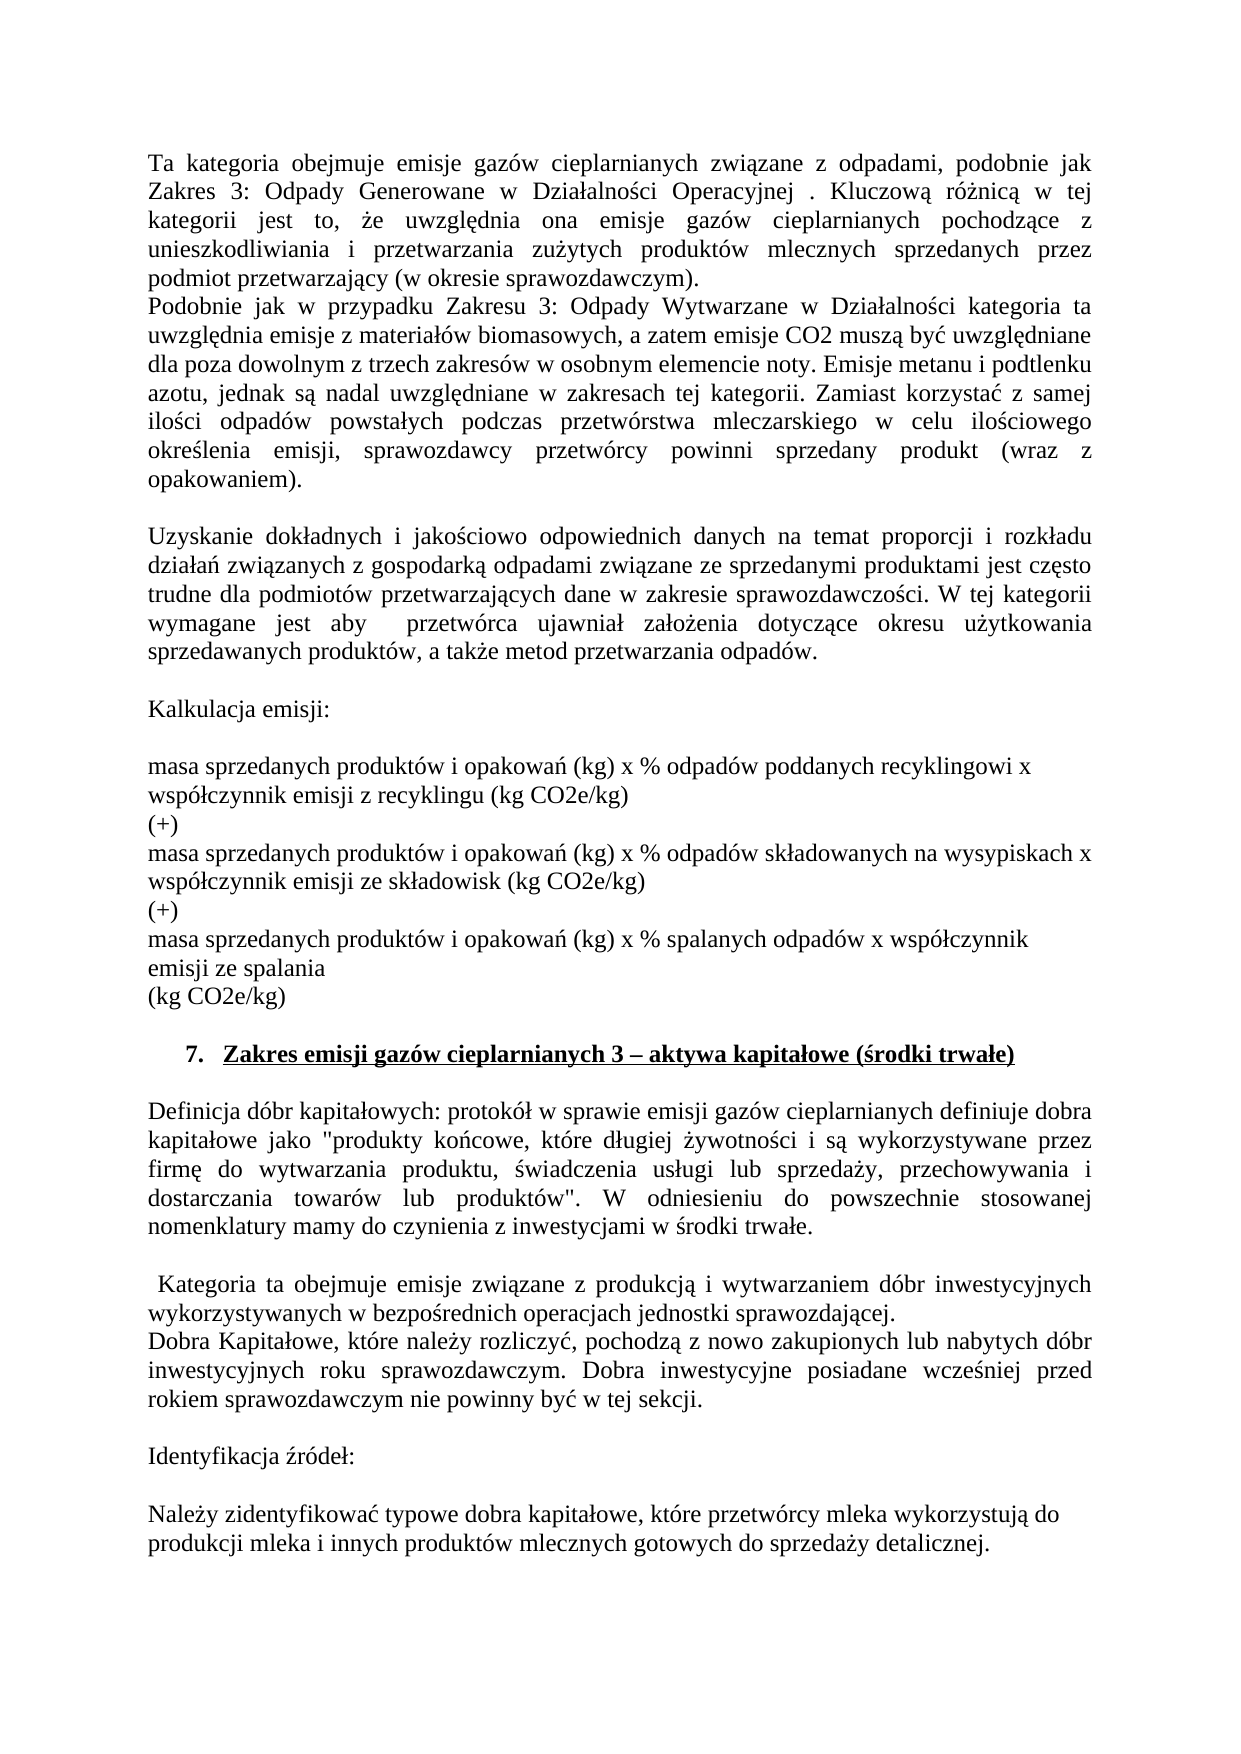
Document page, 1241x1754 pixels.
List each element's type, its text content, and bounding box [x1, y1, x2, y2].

text (kg CO2e/kg) [148, 981, 1093, 1010]
text Kategoria ta obejmuje emisje związane z produkcją i wytwarzaniem dóbr inwestycyjnych wykorzystywanych w bezpośrednich operacjach jednostki sprawozdającej. [148, 1269, 1093, 1326]
text Podobnie jak w przypadku Zakresu 3: Odpady Wytwarzane w Działalności kategoria ta uwzględnia emisje z materiałów biomasowych, a zatem emisje CO2 muszą być uwzględniane dla poza dowolnym z trzech zakresów w osobnym elemencie noty. Emisje metanu i podtlenku azotu, jednak są nadal uwzględniane w zakresach tej kategorii. Zamiast korzystać z samej ilości odpadów powstałych podczas przetwórstwa mleczarskiego w celu ilościowego określenia emisji, sprawozdawcy przetwórcy powinni sprzedany produkt (wraz z opakowaniem). [148, 291, 1093, 493]
text masa sprzedanych produktów i opakowań (kg) x % odpadów składowanych na wysypiskach x współczynnik emisji ze składowisk (kg CO2e/kg) [148, 838, 1093, 895]
text (+) [148, 809, 1093, 838]
text Dobra Kapitałowe, które należy rozliczyć, pochodzą z nowo zakupionych lub nabytych dóbr inwestycyjnych roku sprawozdawczym. Dobra inwestycyjne posiadane wcześniej przed rokiem sprawozdawczym nie powinny być w tej sekcji. [148, 1326, 1093, 1413]
list Zakres emisji gazów cieplarnianych 3 – aktywa kapitałowe (środki trwałe) [185, 1039, 1093, 1068]
text Uzyskanie dokładnych i jakościowo odpowiednich danych na temat proporcji i rozkładu działań związanych z gospodarką odpadami związane ze sprzedanymi produktami jest często trudne dla podmiotów przetwarzających dane w zakresie sprawozdawczości. W tej kategorii wymagane jest aby przetwórca ujawniał założenia dotyczące okresu użytkowania sprzedawanych produktów, a także metod przetwarzania odpadów. [148, 521, 1093, 665]
text Ta kategoria obejmuje emisje gazów cieplarnianych związane z odpadami, podobnie jak Zakres 3: Odpady Generowane w Działalności Operacyjnej . Kluczową różnicą w tej kategorii jest to, że uwzględnia ona emisje gazów cieplarnianych pochodzące z unieszkodliwiania i przetwarzania zużytych produktów mlecznych sprzedanych przez podmiot przetwarzający (w okresie sprawozdawczym). [148, 148, 1093, 291]
text Należy zidentyfikować typowe dobra kapitałowe, które przetwórcy mleka wykorzystują do produkcji mleka i innych produktów mlecznych gotowych do sprzedaży detalicznej. [148, 1499, 1093, 1556]
text Identyfikacja źródeł: [148, 1441, 1093, 1470]
text Kalkulacja emisji: [148, 694, 1093, 723]
text masa sprzedanych produktów i opakowań (kg) x % spalanych odpadów x współczynnik emisji ze spalania [148, 924, 1093, 981]
text Definicja dóbr kapitałowych: protokół w sprawie emisji gazów cieplarnianych definiuje dobra kapitałowe jako "produkty końcowe, które długiej żywotności i są wykorzystywane przez firmę do wytwarzania produktu, świadczenia usługi lub sprzedaży, przechowywania i dostarczania towarów lub produktów". W odniesieniu do powszechnie stosowanej nomenklatury mamy do czynienia z inwestycjami w środki trwałe. [148, 1096, 1093, 1240]
text (+) [148, 895, 1093, 924]
text masa sprzedanych produktów i opakowań (kg) x % odpadów poddanych recyklingowi x współczynnik emisji z recyklingu (kg CO2e/kg) [148, 751, 1093, 809]
